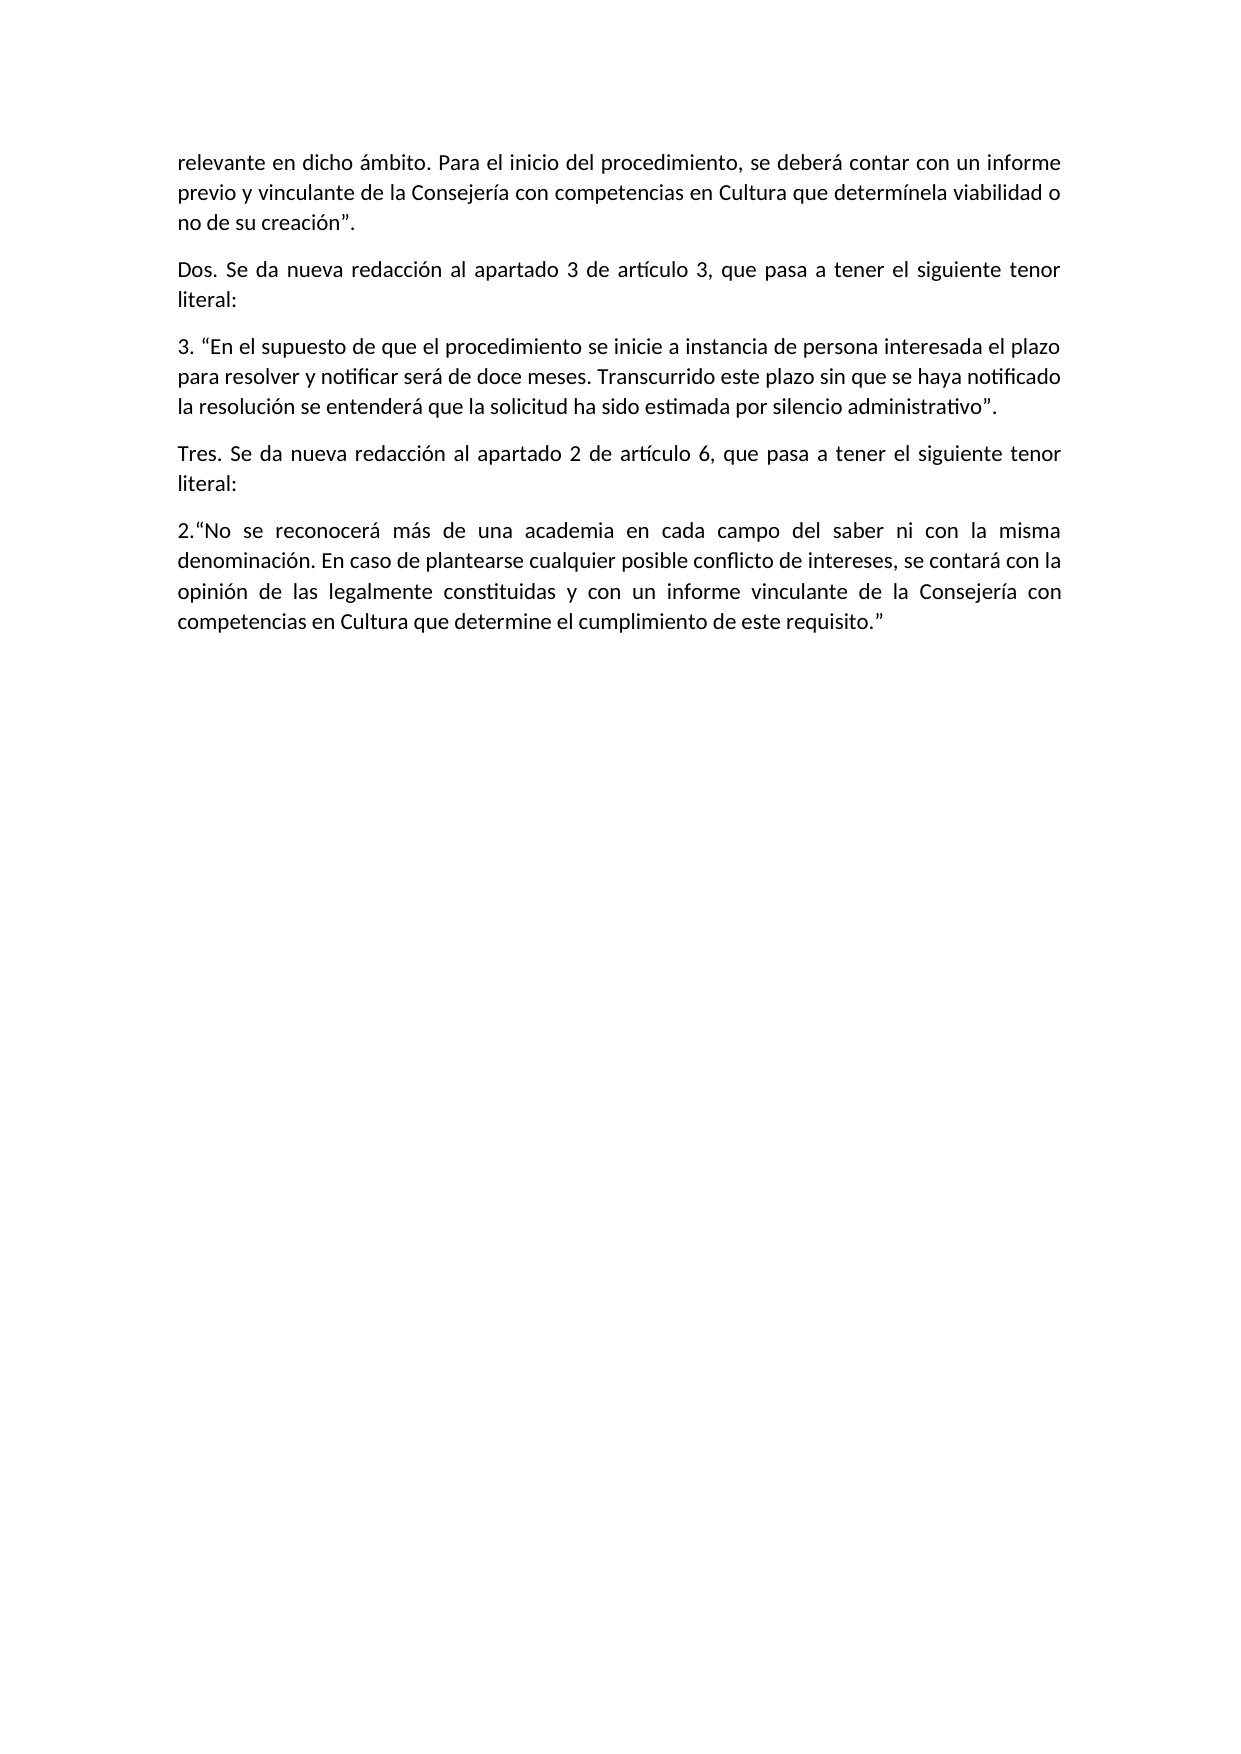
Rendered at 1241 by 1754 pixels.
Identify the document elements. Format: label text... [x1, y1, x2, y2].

text 3. “En el supuesto de que el procedimiento se inicie a instancia de persona interesada el plazo para resolver y notificar será de doce meses. Transcurrido este plazo sin que se haya notificado la resolución se entenderá que la solicitud ha sido estimada por silencio administrativo”. [177, 332, 1063, 420]
text Dos. Se da nueva redacción al apartado 3 de artículo 3, que pasa a tener el siguiente tenor literal: [177, 255, 1063, 313]
text Tres. Se da nueva redacción al apartado 2 de artículo 6, que pasa a tener el siguiente tenor literal: [177, 439, 1063, 497]
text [177, 148, 1063, 236]
text 2.“No se reconocerá más de una academia en cada campo del saber ni con la misma denominación. En caso de plantearse cualquier posible conflicto de intereses, se contará con la opinión de las legalmente constituidas y con un informe vinculante de la Consejería con competencias en Cultura que determine el cumplimiento de este requisito.” [177, 516, 1063, 635]
